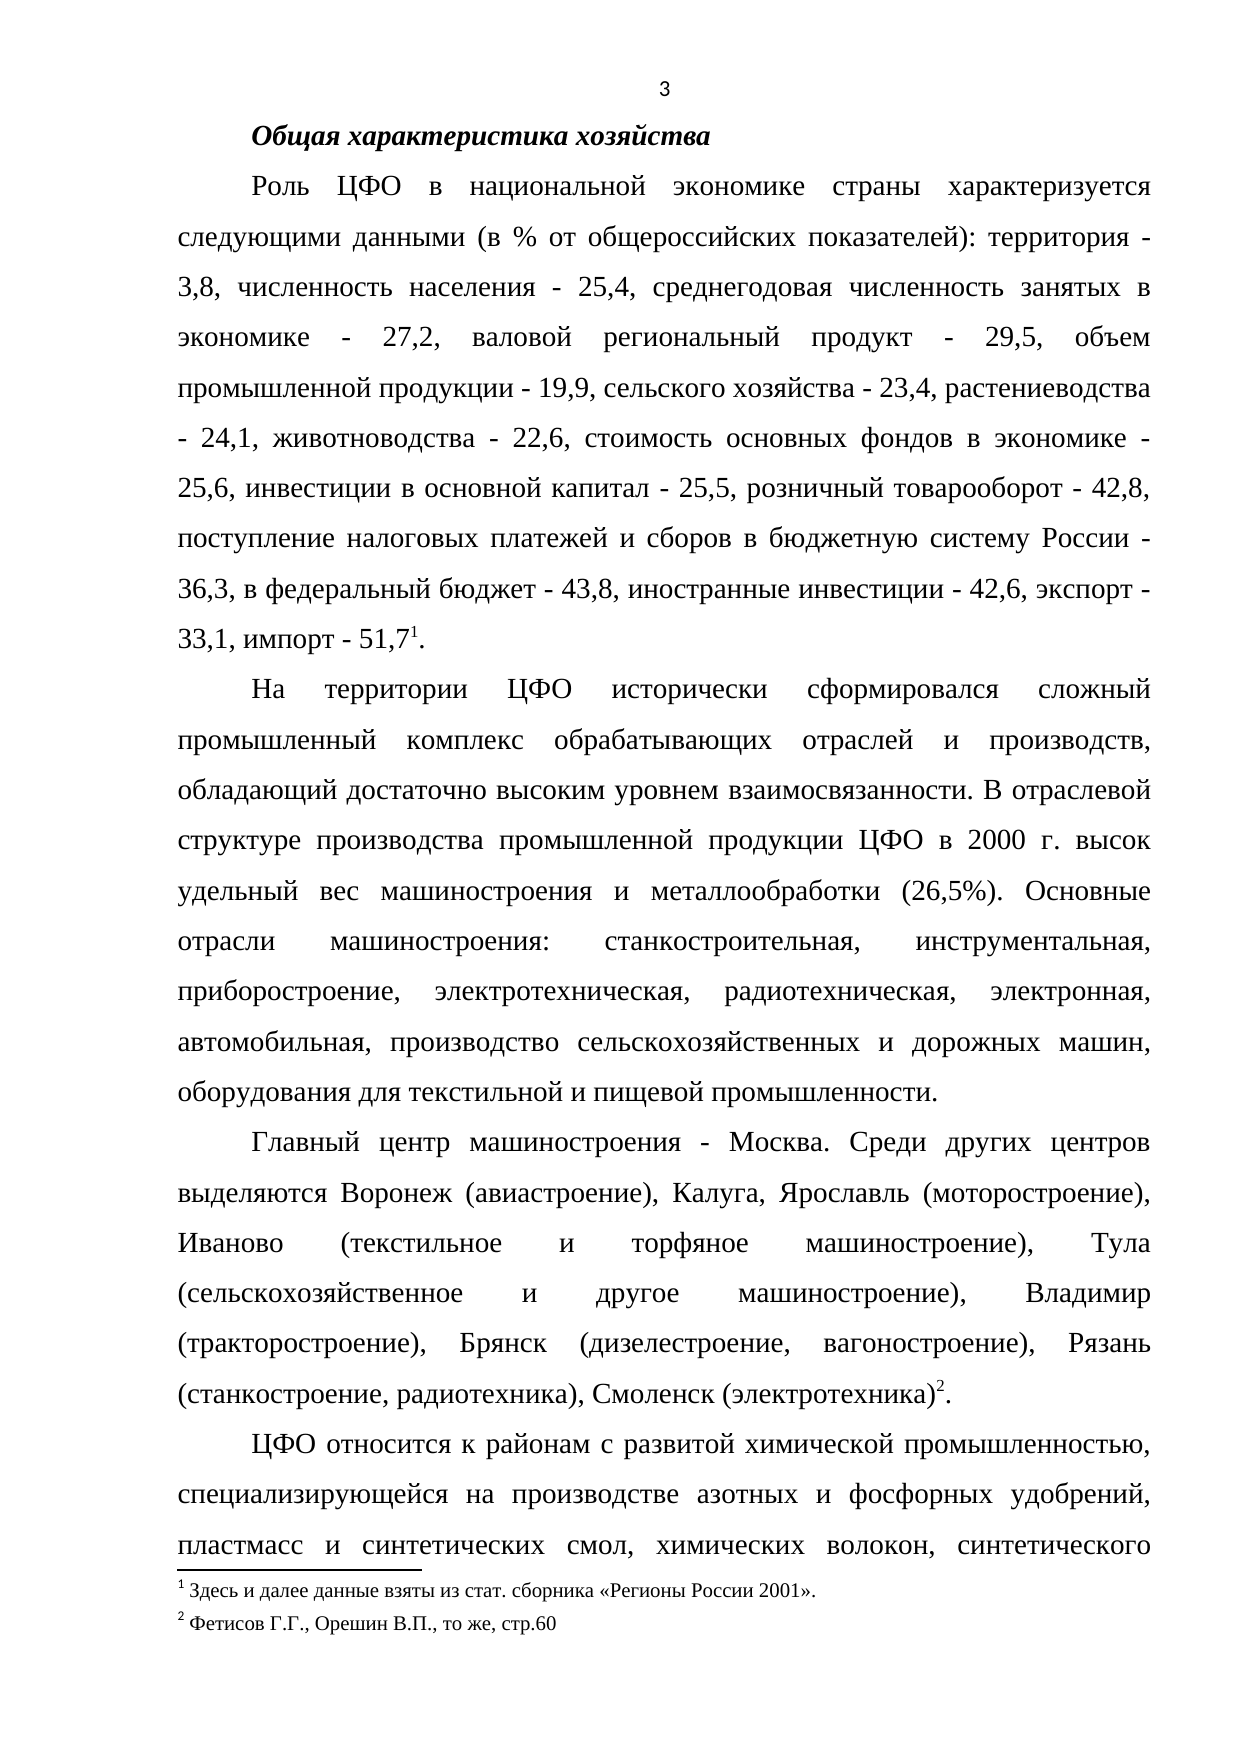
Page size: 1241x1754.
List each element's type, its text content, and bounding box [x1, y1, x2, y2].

text На территории ЦФО исторически сформировался сложный промышленный комплекс обрабатывающих отраслей и производств, обладающий достаточно высоким уровнем взаимосвязанности. В отраслевой структуре производства промышленной продукции ЦФО в 2000 г. высок удельный вес машиностроения и металлообработки (26,5%). Основные отрасли машиностроения: станкостроительная, инструментальная, приборостроение, электротехническая, радиотехническая, электронная, автомобильная, производство сельскохозяйственных и дорожных машин, оборудования для текстильной и пищевой промышленности. [177, 672, 1152, 1108]
text Главный центр машиностроения - Москва. Среди других центров выделяются Воронеж (авиастроение), Калуга, Ярославль (моторостроение), Иваново (текстильное и торфяное машиностроение), Тула (сельскохозяйственное и другое машиностроение), Владимир (тракторостроение), Брянск (дизелестроение, вагоностроение), Рязань (станкостроение, радиотехника), Смоленск (электротехника). [177, 1124, 1152, 1409]
text Общая характеристика хозяйства [177, 118, 1152, 152]
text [177, 1426, 1152, 1560]
text Роль ЦФО в национальной экономике страны характеризуется следующими данными (в % от общероссийских показателей): территория - 3,8, численность населения - 25,4, среднегодовая численность занятых в экономике - 27,2, валовой региональный продукт - 29,5, объем промышленной продукции - 19,9, сельского хозяйства - 23,4, растениеводства - 24,1, животноводства - 22,6, стоимость основных фондов в экономике - 25,6, инвестиции в основной капитал - 25,5, розничный товарооборот - 42,8, поступление налоговых платежей и сборов в бюджетную систему России - 36,3, в федеральный бюджет - 43,8, иностранные инвестиции - 42,6, экспорт - 33,1, импорт - 51,7. [177, 168, 1152, 655]
